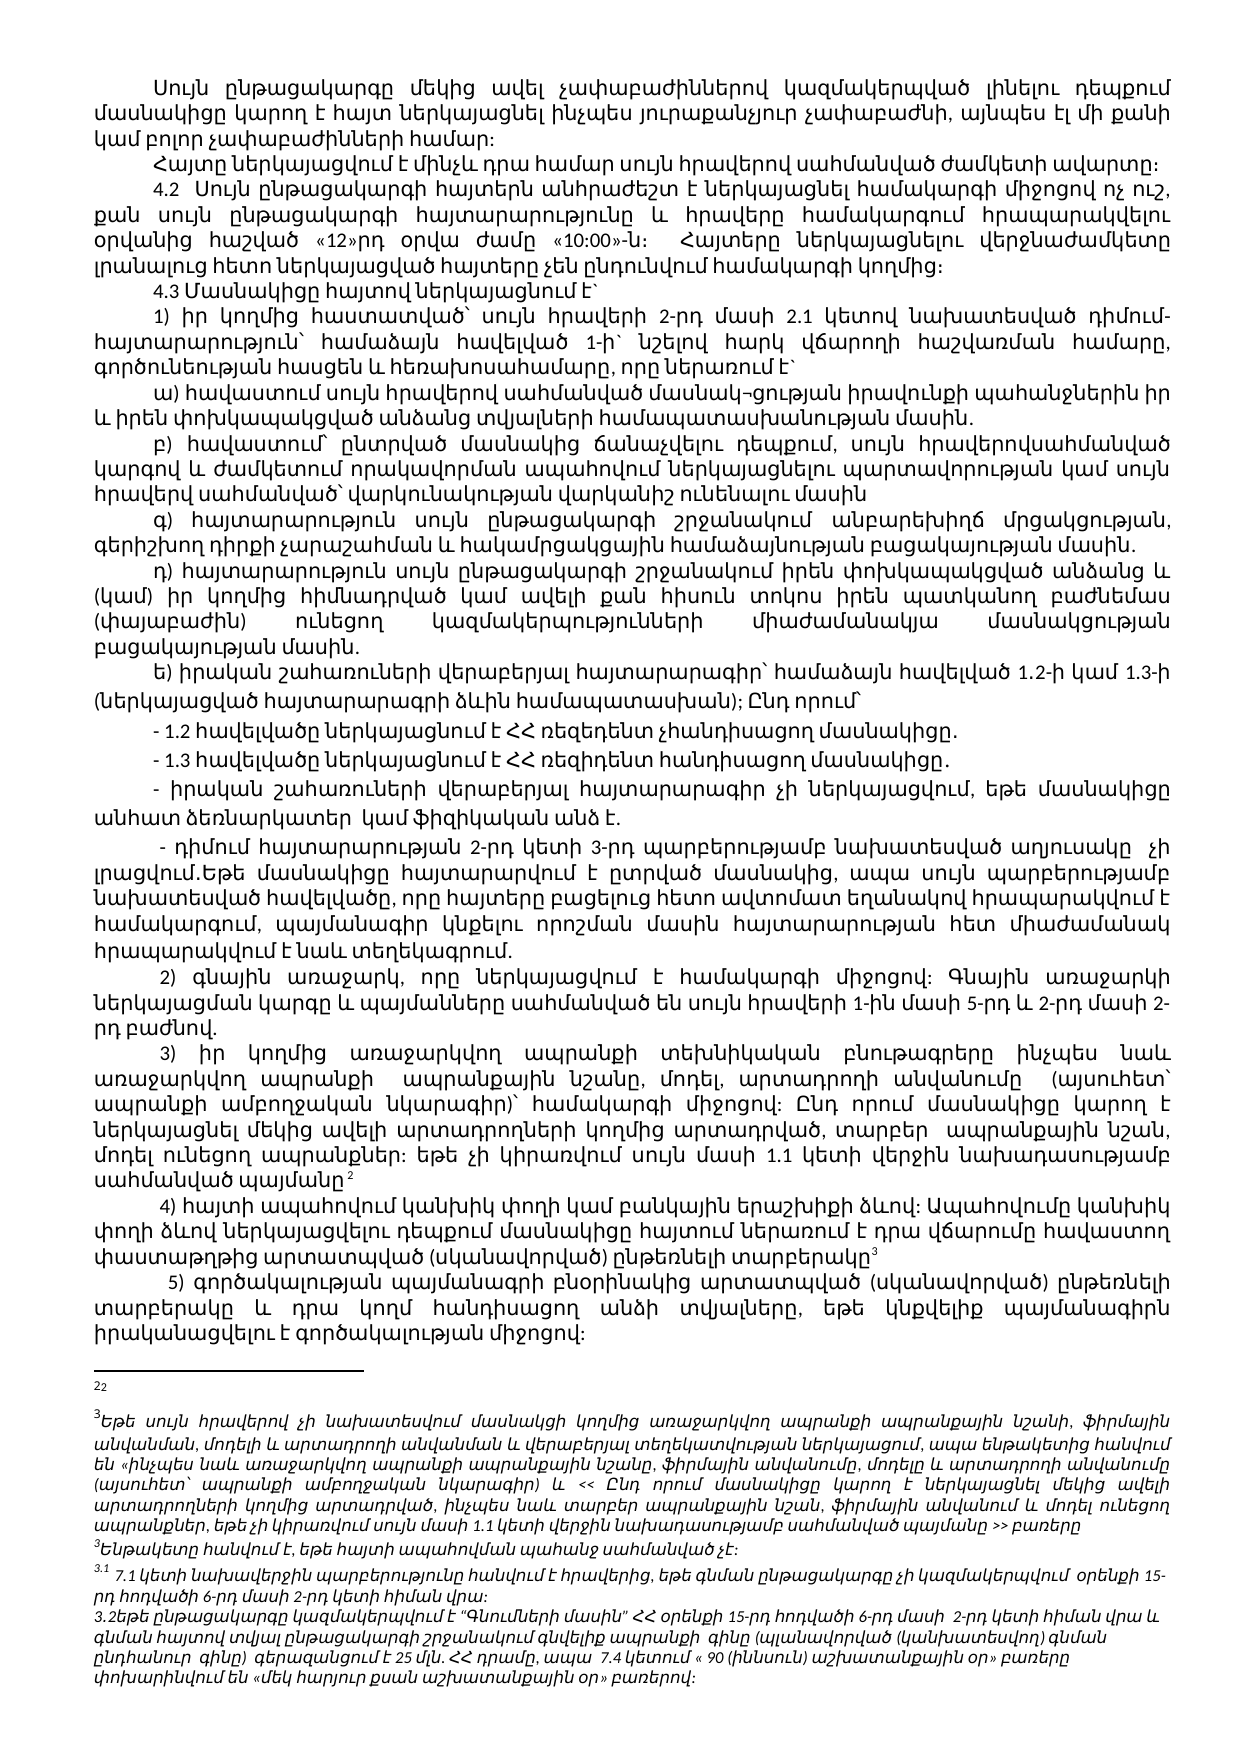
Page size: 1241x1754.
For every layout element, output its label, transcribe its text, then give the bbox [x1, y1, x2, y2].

text 4.3 Մասնակիցը հայտով ներկայացնում է` [94, 278, 1171, 304]
text - իրական շահառուների վերաբերյալ հայտարարագիր չի ներկայացվում, եթե մասնակիցը անհատ ձեռնարկատեր կամ ֆիզիկական անձ է. [94, 776, 1171, 831]
text 2) գնային առաջարկ, որը ներկայացվում է համակարգի միջոցով: Գնային առաջարկի ներկայացման կարգը և պայմանները սահմանված են սույն հրավերի 1-ին մասի 5-րդ և 2-րդ մասի 2-րդ բաժնով. [94, 964, 1171, 1041]
text 1) իր կողմից հաստատված՝ սույն հրավերի 2-րդ մասի 2.1 կետով նախատեսված դիմում-հայտարարություն՝ համաձայն հավելված 1-ի` նշելով հարկ վճարողի հաշվառման համարը, գործունեության հասցեն և հեռախոսահամարը, որը ներառում է` [94, 304, 1171, 380]
text 4) հայտի ապահովում կանխիկ փողի կամ բանկային երաշխիքի ձևով: Ապահովումը կանխիկ փողի ձևով ներկայացվելու դեպքում մասնակիցը հայտում ներառում է դրա վճարումը հավաստող փաստաթղթից արտատպված (սկանավորված) ընթեռնելի տարբերակը3 [94, 1193, 1171, 1269]
text ա) հավաստում սույն հրավերով սահմանված մասնակ¬ցության իրավունքի պահանջներին իր և իրեն փոխկապակցված անձանց տվյալների համապատասխանության մասին. [94, 380, 1171, 431]
text - դիմում հայտարարության 2-րդ կետի 3-րդ պարբերությամբ նախատեսված աղյուսակը չի լրացվում․Եթե մասնակիցը հայտարարվում է ըտրված մասնակից, ապա սույն պարբերությամբ նախատեսված հավելվածը, որը հայտերը բացելուց հետո ավտոմատ եղանակով հրապարակվում է համակարգում, պայմանագիր կնքելու որոշման մասին հայտարարության հետ միաժամանակ հրապարակվում է նաև տեղեկագրում. [94, 834, 1171, 964]
text - 1.2 հավելվածը ներկայացնում է ՀՀ ռեզեդենտ չհանդիսացող մասնակիցը․ [94, 718, 1171, 743]
text Հայտը ներկայացվում է մինչև դրա համար սույն հրավերով սահմանված ժամկետի ավարտը։ [94, 151, 1171, 177]
text ե) իրական շահառուների վերաբերյալ հայտարարագիր՝ համաձայն հավելված 1․2-ի կամ 1.3-ի (ներկայացված հայտարարագրի ձևին համապատասխան); Ընդ որում՝ [94, 659, 1171, 714]
text դ) հայտարարություն սույն ընթացակարգի շրջանակում իրեն փոխկապակցված անձանց և (կամ) իր կողմից հիմնադրված կամ ավելի քան հիսուն տոկոս իրեն պատկանող բաժնեմաս (փայաբաժին) ունեցող կազմակերպությունների միաժամանակյա մասնակցության բացակայության մասին. [94, 558, 1171, 659]
text 4.2 Սույն ընթացակարգի հայտերն անհրաժեշտ է ներկայացնել համակարգի միջոցով ոչ ուշ, քան սույն ընթացակարգի հայտարարությունը և հրավերը համակարգում հրապարակվելու օրվանից հաշված «12»րդ օրվա ժամը «10:00»-ն։ Հայտերը ներկայացնելու վերջնաժամկետը լրանալուց հետո ներկայացված հայտերը չեն ընդունվում համակարգի կողմից։ [94, 177, 1171, 278]
text 3) իր կողմից առաջարկվող ապրանքի տեխնիկական բնութագրերը ինչպես նաև առաջարկվող ապրանքի ապրանքային նշանը, մոդել, արտադրողի անվանումը (այսուհետ՝ ապրանքի ամբողջական նկարագիր)՝ համակարգի միջոցով: Ընդ որում մասնակիցը կարող է ներկայացնել մեկից ավելի արտադրողների կողմից արտադրված, տարբեր ապրանքային նշան, մոդել ունեցող ապրանքներ: եթե չի կիրառվում սույն մասի 1.1 կետի վերջին նախադասությամբ սահմանված պայմանը 2 [94, 1041, 1171, 1193]
text գ) հայտարարություն սույն ընթացակարգի շրջանակում անբարեխիղճ մրցակցության, գերիշխող դիրքի չարաշահման և հակամրցակցային համաձայնության բացակայության մասին. [94, 507, 1171, 558]
text 5) գործակալության պայմանագրի բնօրինակից արտատպված (սկանավորված) ընթեռնելի տարբերակը և դրա կողմ հանդիսացող անձի տվյալները, եթե կնքվելիք պայմանագիրն իրականացվելու է գործակալության միջոցով: [94, 1269, 1171, 1346]
text Սույն ընթացակարգը մեկից ավել չափաբաժիններով կազմակերպված լինելու դեպքում մասնակիցը կարող է հայտ ներկայացնել ինչպես յուրաքանչյուր չափաբաժնի, այնպես էլ մի քանի կամ բոլոր չափաբաժինների համար: [94, 75, 1171, 151]
text բ) հավաստում՝ ընտրված մասնակից ճանաչվելու դեպքում, սույն հրավերովսահմանված կարգով և ժամկետում որակավորման ապահովում ներկայացնելու պարտավորության կամ սույն հրավերվ սահմանված՝ վարկունակության վարկանիշ ունենալու մասին [94, 431, 1171, 507]
text - 1.3 հավելվածը ներկայացնում է ՀՀ ռեզիդենտ հանդիսացող մասնակիցը․ [94, 747, 1171, 772]
